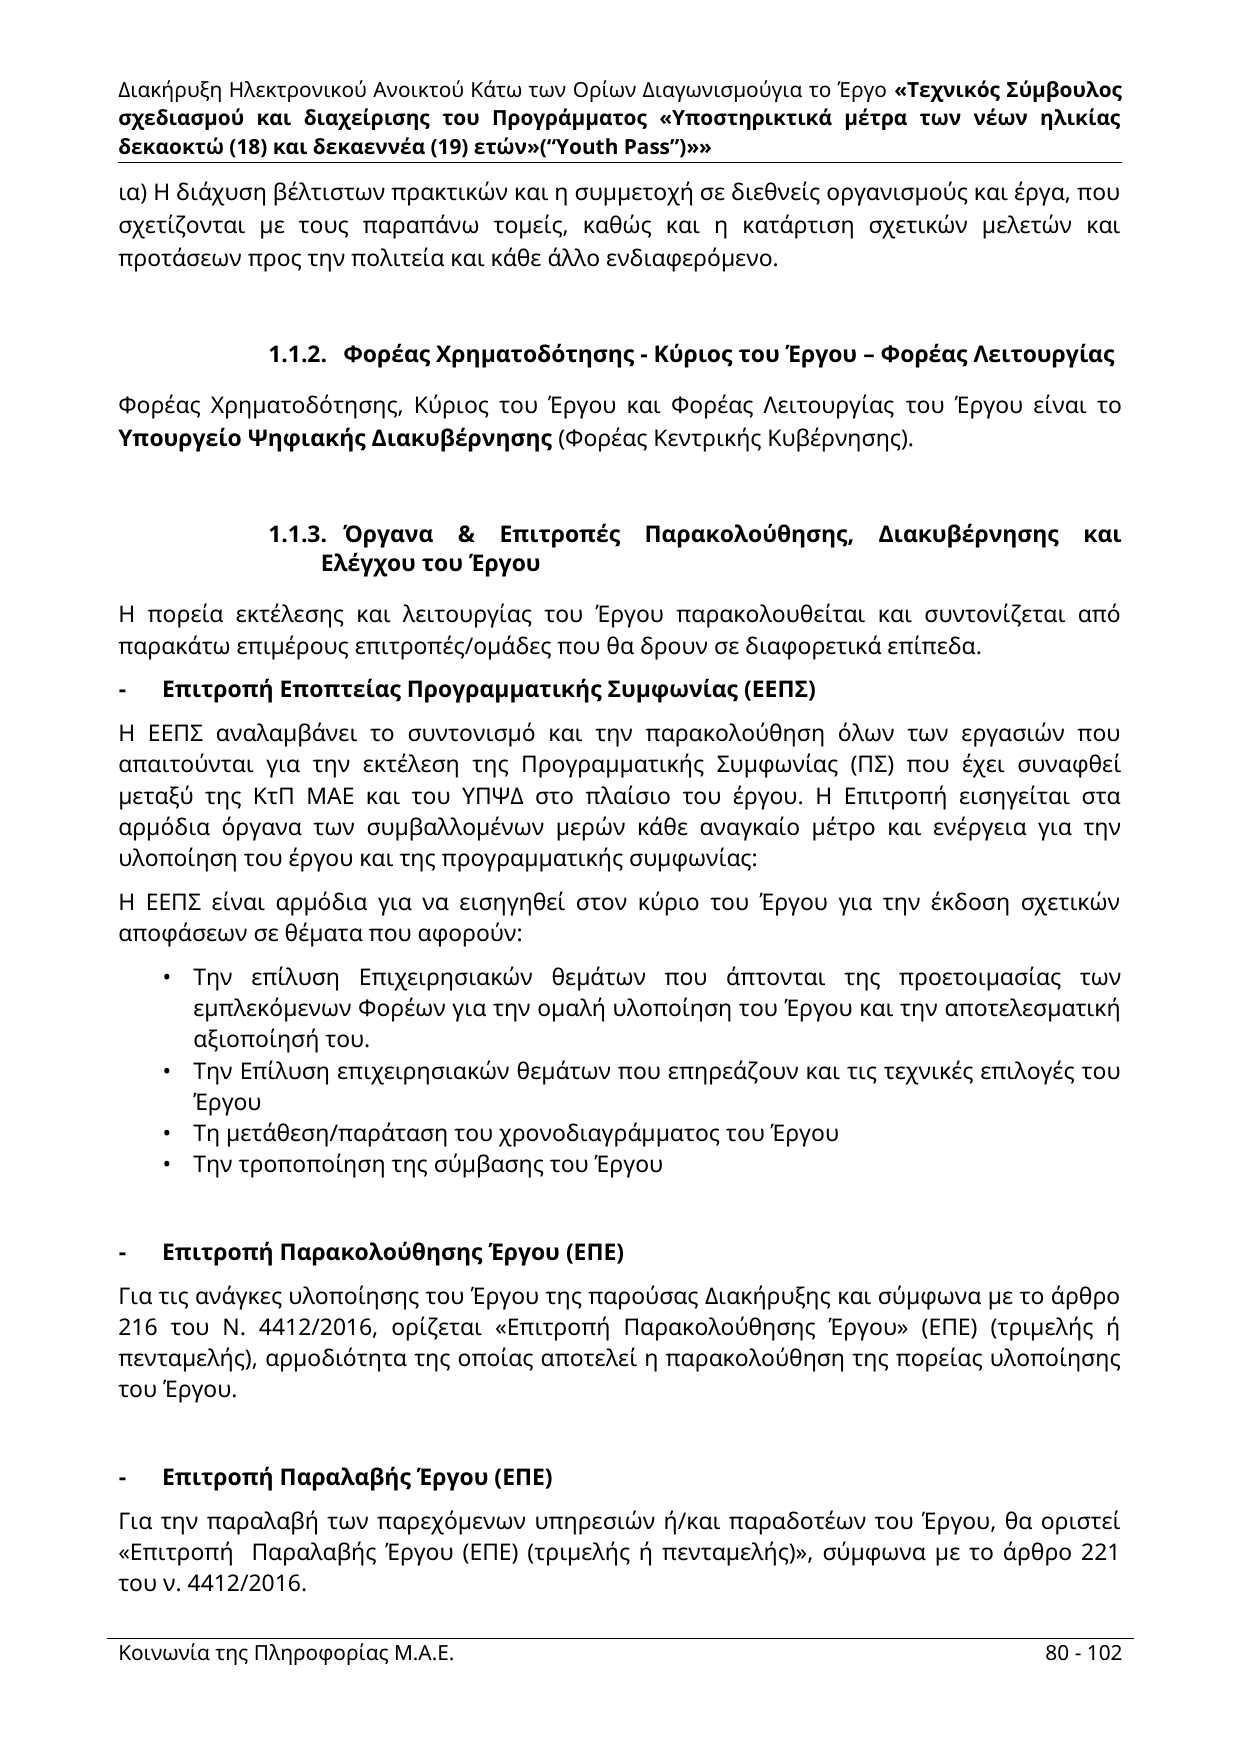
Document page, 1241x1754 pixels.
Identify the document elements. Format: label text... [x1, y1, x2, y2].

text Φορέας Χρηματοδότησης, Κύριος του Έργου και Φορέας Λειτουργίας του Έργου είναι το Υπουργείο Ψηφιακής Διακυβέρνησης (Φορέας Κεντρικής Κυβέρνησης). [118, 389, 1122, 453]
list Επιτροπή Παρακολούθησης Έργου (ΕΠΕ) [118, 1236, 1122, 1267]
list Την Επίλυση επιχειρησιακών θεμάτων που επηρεάζουν και τις τεχνικές επιλογές του Έργου [162, 1054, 1122, 1117]
text ια) Η διάχυση βέλτιστων πρακτικών και η συμμετοχή σε διεθνείς οργανισμούς και έργα, που σχετίζονται με τους παραπάνω τομείς, καθώς και η κατάρτιση σχετικών μελετών και προτάσεων προς την πολιτεία και κάθε άλλο ενδιαφερόμενο. [118, 176, 1122, 273]
list Επιτροπή Παραλαβής Έργου (ΕΠΕ) [118, 1461, 1122, 1492]
text Η πορεία εκτέλεσης και λειτουργίας του Έργου παρακολουθείται και συντονίζεται από παρακάτω επιμέρους επιτροπές/ομάδες που θα δρουν σε διαφορετικά επίπεδα. [118, 598, 1122, 661]
list Την επίλυση Επιχειρησιακών θεμάτων που άπτονται της προετοιμασίας των εμπλεκόμενων Φορέων για την ομαλή υλοποίηση του Έργου και την αποτελεσματική αξιοποίησή του. [162, 961, 1122, 1054]
text Η ΕΕΠΣ είναι αρμόδια για να εισηγηθεί στον κύριο του Έργου για την έκδοση σχετικών αποφάσεων σε θέματα που αφορούν: [118, 886, 1122, 948]
subtitle Όργανα & Επιτροπές Παρακολούθησης, Διακυβέρνησης και Ελέγχου του Έργου [268, 519, 1122, 577]
list Την τροποποίηση της σύμβασης του Έργου [162, 1148, 1122, 1179]
text Για τις ανάγκες υλοποίησης του Έργου της παρούσας Διακήρυξης και σύμφωνα με το άρθρο 216 του Ν. 4412/2016, ορίζεται «Επιτροπή Παρακολούθησης Έργου» (ΕΠΕ) (τριμελής ή πενταμελής), αρμοδιότητα της οποίας αποτελεί η παρακολούθηση της πορείας υλοποίησης του Έργου. [118, 1279, 1122, 1404]
subtitle Φορέας Χρηματοδότησης - Κύριος του Έργου – Φορέας Λειτουργίας [268, 339, 1122, 368]
text Η ΕΕΠΣ αναλαμβάνει το συντονισμό και την παρακολούθηση όλων των εργασιών που απαιτούνται για την εκτέλεση της Προγραμματικής Συμφωνίας (ΠΣ) που έχει συναφθεί μεταξύ της ΚτΠ ΜΑΕ και του ΥΠΨΔ στο πλαίσιο του έργου. Η Επιτροπή εισηγείται στα αρμόδια όργανα των συμβαλλομένων μερών κάθε αναγκαίο μέτρο και ενέργεια για την υλοποίηση του έργου και της προγραμματικής συμφωνίας: [118, 717, 1122, 873]
list Επιτροπή Εποπτείας Προγραμματικής Συμφωνίας (ΕΕΠΣ) [118, 673, 1122, 704]
list Τη μετάθεση/παράταση του χρονοδιαγράμματος του Έργου [162, 1117, 1122, 1148]
text Για την παραλαβή των παρεχόμενων υπηρεσιών ή/και παραδοτέων του Έργου, θα οριστεί «Επιτροπή Παραλαβής Έργου (ΕΠΕ) (τριμελής ή πενταμελής)», σύμφωνα με το άρθρο 221 του ν. 4412/2016. [118, 1504, 1122, 1598]
